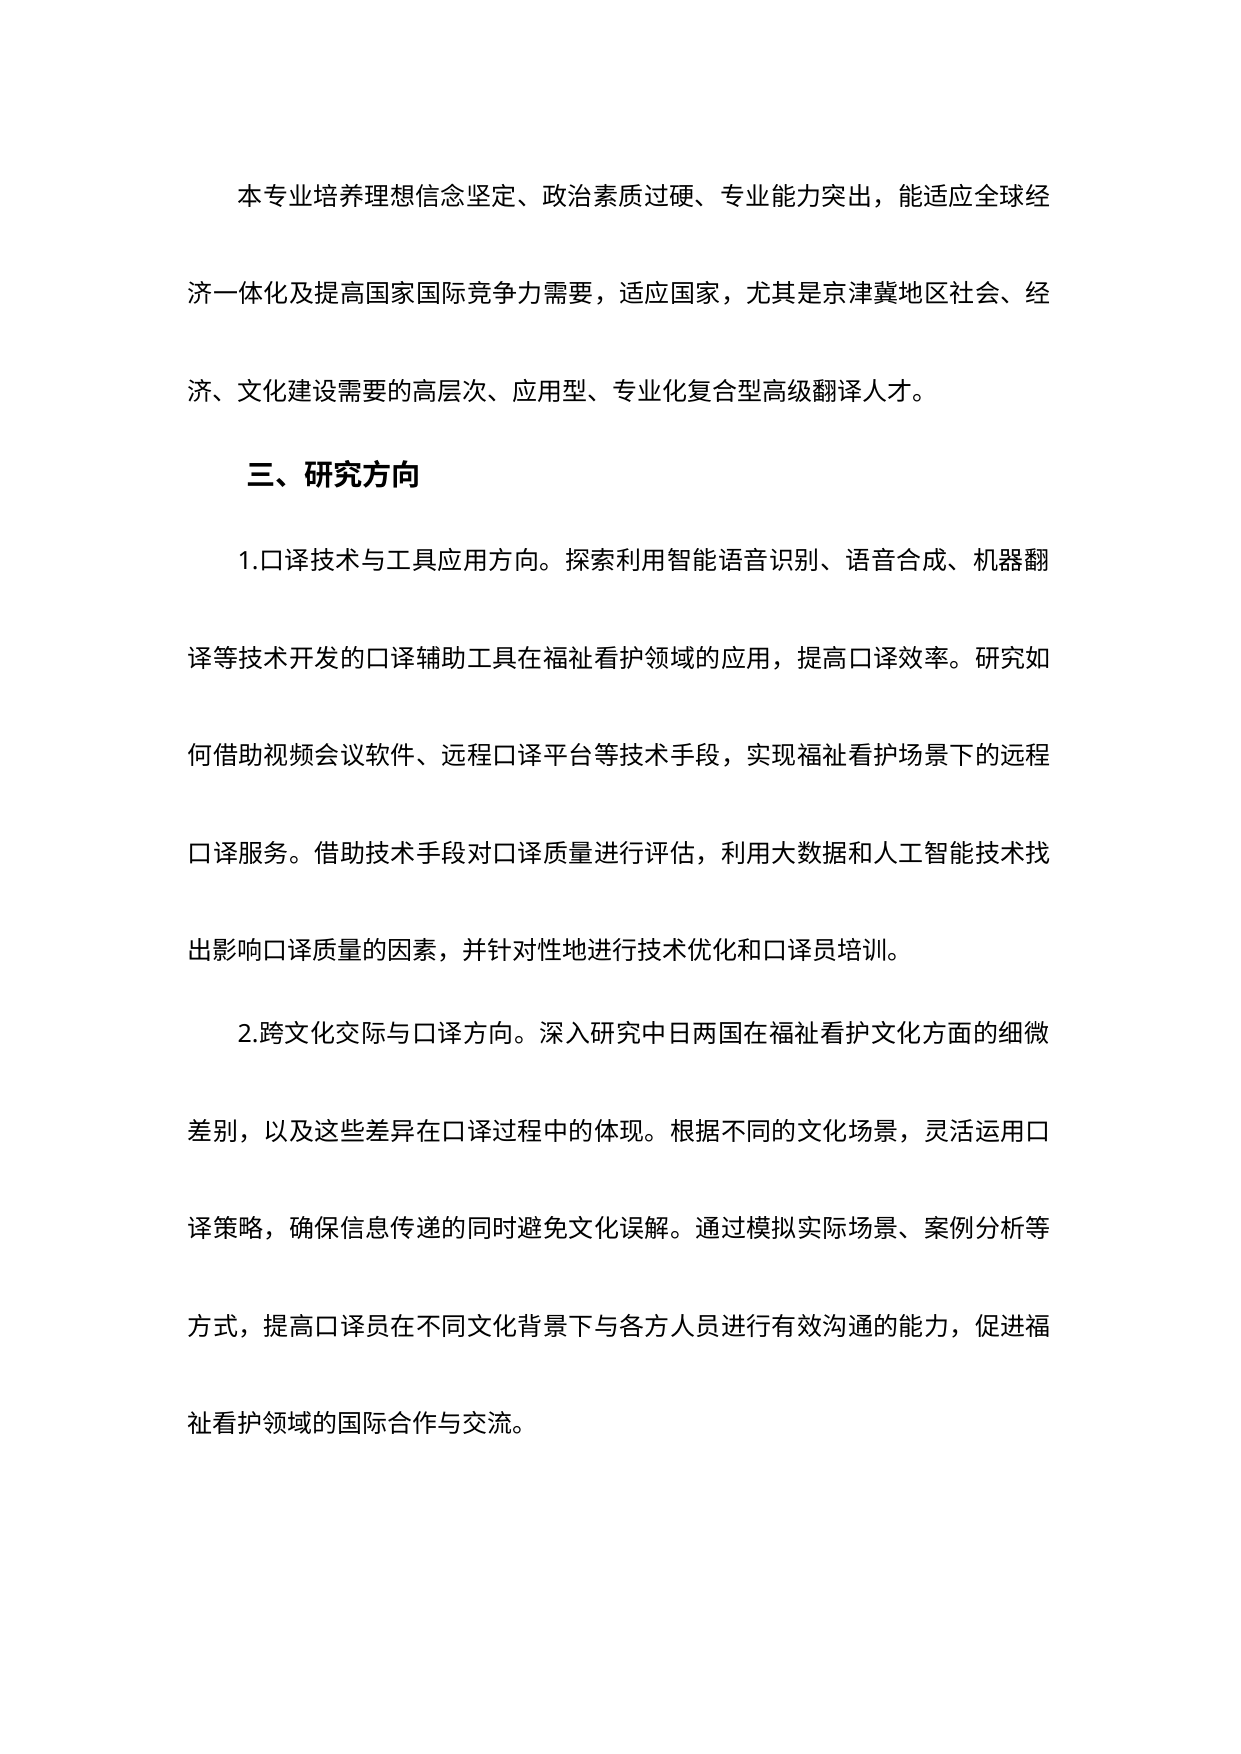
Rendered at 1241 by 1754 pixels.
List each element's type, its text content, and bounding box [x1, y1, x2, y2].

text 1.口译技术与工具应用方向。探索利用智能语音识别、语音合成、机器翻译等技术开发的口译辅助工具在福祉看护领域的应用，提高口译效率。研究如何借助视频会议软件、远程口译平台等技术手段，实现福祉看护场景下的远程口译服务。借助技术手段对口译质量进行评估，利用大数据和人工智能技术找出影响口译质量的因素，并针对性地进行技术优化和口译员培训。 [187, 526, 1053, 981]
text 三、研究方向 [187, 440, 1053, 505]
text 本专业培养理想信念坚定、政治素质过硬、专业能力突出，能适应全球经济一体化及提高国家国际竞争力需要，适应国家，尤其是京津冀地区社会、经济、文化建设需要的高层次、应用型、专业化复合型高级翻译人才。 [187, 162, 1053, 422]
text 2.跨文化交际与口译方向。深入研究中日两国在福祉看护文化方面的细微差别，以及这些差异在口译过程中的体现。根据不同的文化场景，灵活运用口译策略，确保信息传递的同时避免文化误解。通过模拟实际场景、案例分析等方式，提高口译员在不同文化背景下与各方人员进行有效沟通的能力，促进福祉看护领域的国际合作与交流。 [187, 999, 1053, 1454]
